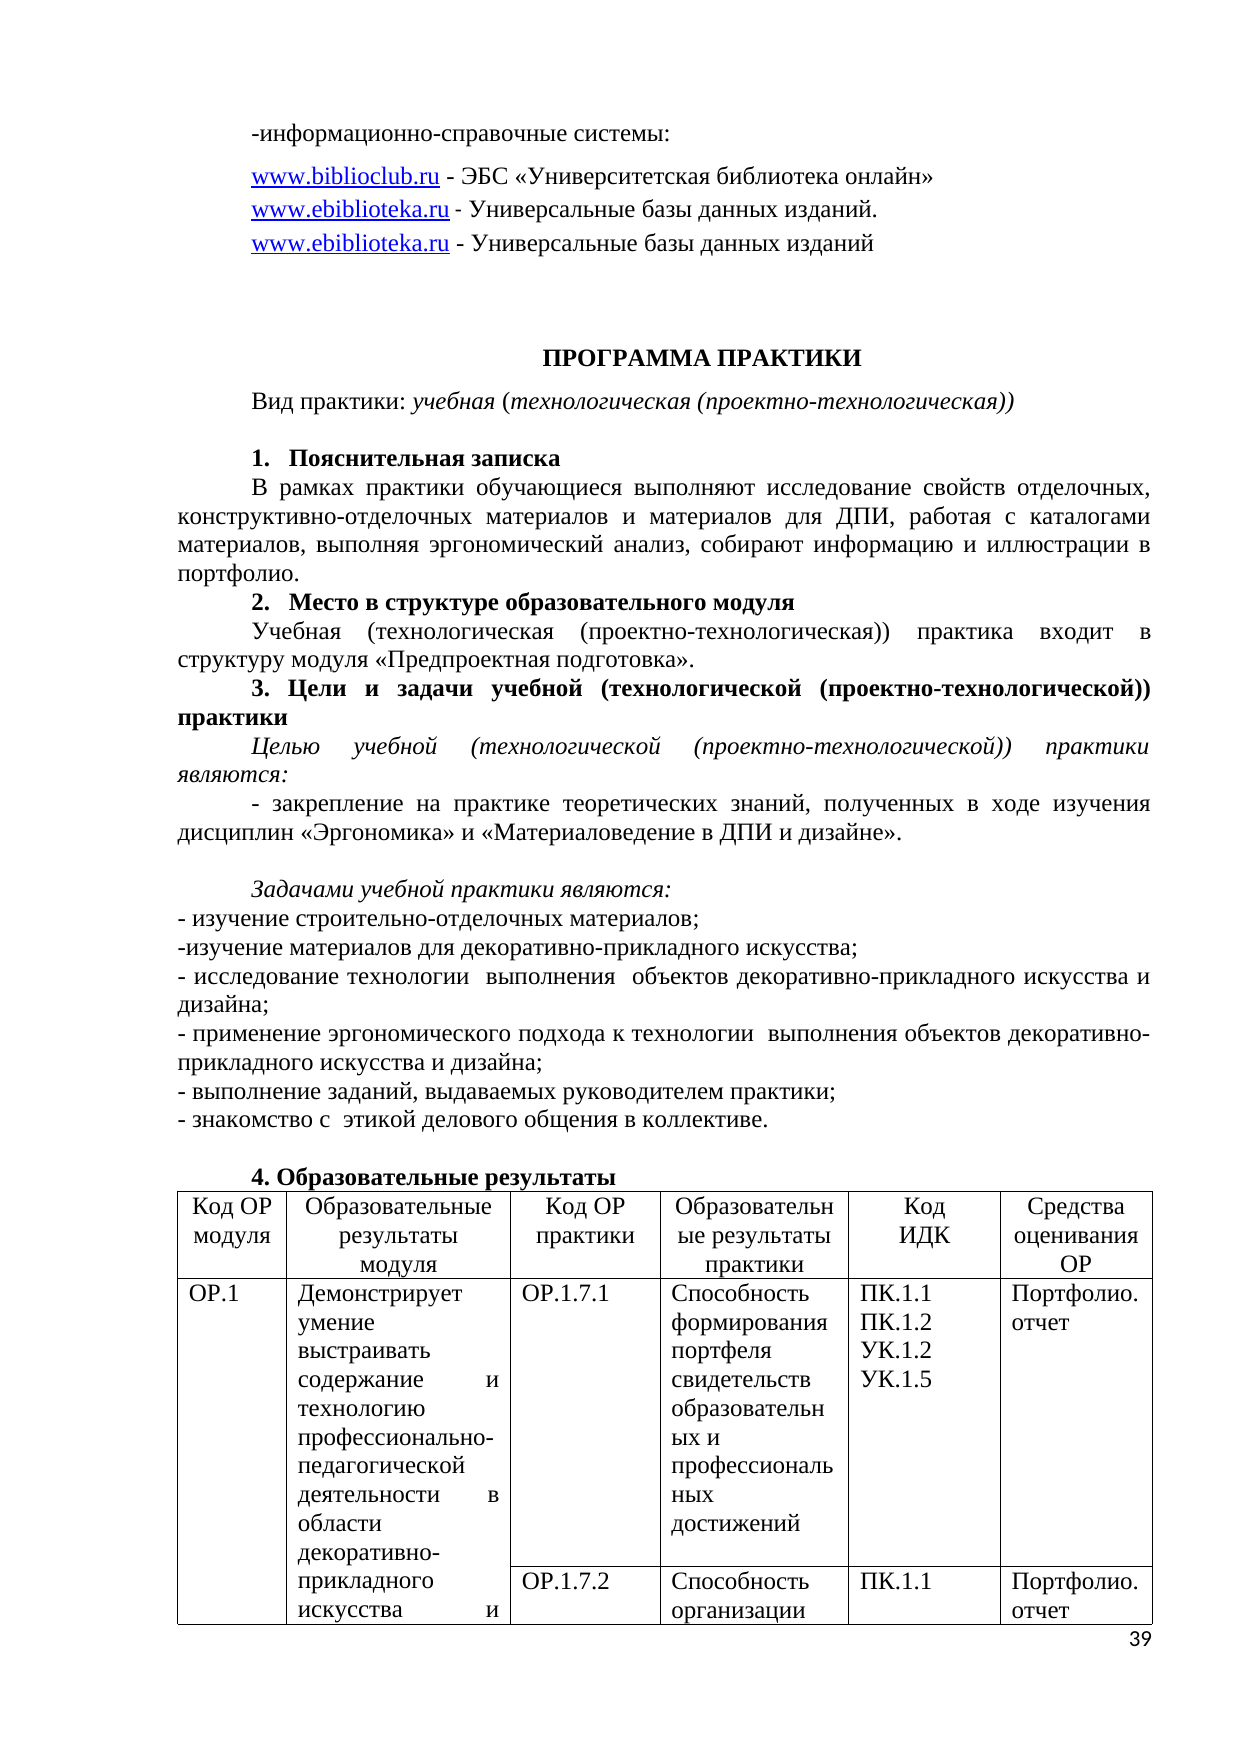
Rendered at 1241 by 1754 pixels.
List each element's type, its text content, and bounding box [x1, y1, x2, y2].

table_cell Портфолио.отчет [1001, 1279, 1152, 1566]
table_header Образовательные результаты практики [661, 1192, 848, 1277]
table_header Образовательные результаты модуля [287, 1192, 510, 1277]
table_cell ОР.1.7.2 [511, 1567, 660, 1623]
list - применение эргономического подхода к технологии выполнения объектов декоративно-прикладного искусства и дизайна; [177, 1018, 1152, 1076]
table_header Код ИДК [849, 1192, 1000, 1277]
table_cell ПК.1.1 [849, 1567, 1000, 1623]
text - изучение строительно-отделочных материалов; [177, 903, 1152, 932]
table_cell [661, 1567, 848, 1623]
text Целью учебной (технологической (проектно-технологической)) практики являются: [177, 731, 1152, 788]
table_cell Способность формирования портфеля свидетельств образовательных и профессиональных достижений [661, 1279, 848, 1566]
text - выполнение заданий, выдаваемых руководителем практики; [177, 1076, 1152, 1104]
text www.biblioclub.ru - ЭБС «Университетская библиотека онлайн» [177, 161, 1152, 190]
table_header Средства оценивания ОР [1001, 1192, 1152, 1277]
text - закрепление на практике теоретических знаний, полученных в ходе изучения дисциплин «Эргономика» и «Материаловедение в ДПИ и дизайне». [177, 788, 1152, 846]
text Задачами учебной практики являются: [177, 874, 1152, 903]
text Учебная (технологическая (проектно-технологическая)) практика входит в структуру модуля «Предпроектная подготовка». [177, 616, 1152, 673]
table_cell ОР.1 [178, 1279, 286, 1623]
text Вид практики: учебная (технологическая (проектно-технологическая)) [177, 386, 1152, 414]
list - знакомство с этикой делового общения в коллективе. [177, 1104, 1152, 1133]
table_cell Демонстрирует умение выстраивать содержание и технологию профессионально-педагогической деятельности в области декоративно-прикладного искусства и дизайна в соответствии с поставленными учебно-профессиональными целями и задачами [287, 1279, 510, 1623]
table_header Код ОР практики [511, 1192, 660, 1277]
text 4. Образовательные результаты [177, 1162, 1152, 1191]
text -изучение материалов для декоративно-прикладного искусства; [177, 932, 1152, 961]
text 3. Цели и задачи учебной (технологической (проектно-технологической)) практики [177, 673, 1152, 731]
table_cell Портфолио.отчет [1001, 1567, 1152, 1623]
table_header Код ОР модуля [178, 1192, 286, 1277]
list Пояснительная записка [251, 443, 1152, 472]
text ПРОГРАММА ПРАКТИКИ [252, 343, 1152, 371]
text В рамках практики обучающиеся выполняют исследование свойств отделочных, конструктивно-отделочных материалов и материалов для ДПИ, работая с каталогами материалов, выполняя эргономический анализ, собирают информацию и иллюстрации в портфолио. [177, 472, 1152, 587]
list - исследование технологии выполнения объектов декоративно-прикладного искусства и дизайна; [177, 961, 1152, 1018]
table_cell ОР.1.7.1 [511, 1279, 660, 1566]
table_cell ПК.1.1 ПК.1.2 УК.1.2 УК.1.5 [849, 1279, 1000, 1566]
text www.ebiblioteka.ru - Универсальные базы данных изданий [177, 228, 1152, 256]
text www.ebiblioteka.ru - Универсальные базы данных изданий. [177, 194, 1152, 223]
text -информационно-справочные системы: [177, 118, 1152, 147]
list Место в структуре образовательного модуля [251, 587, 1152, 616]
